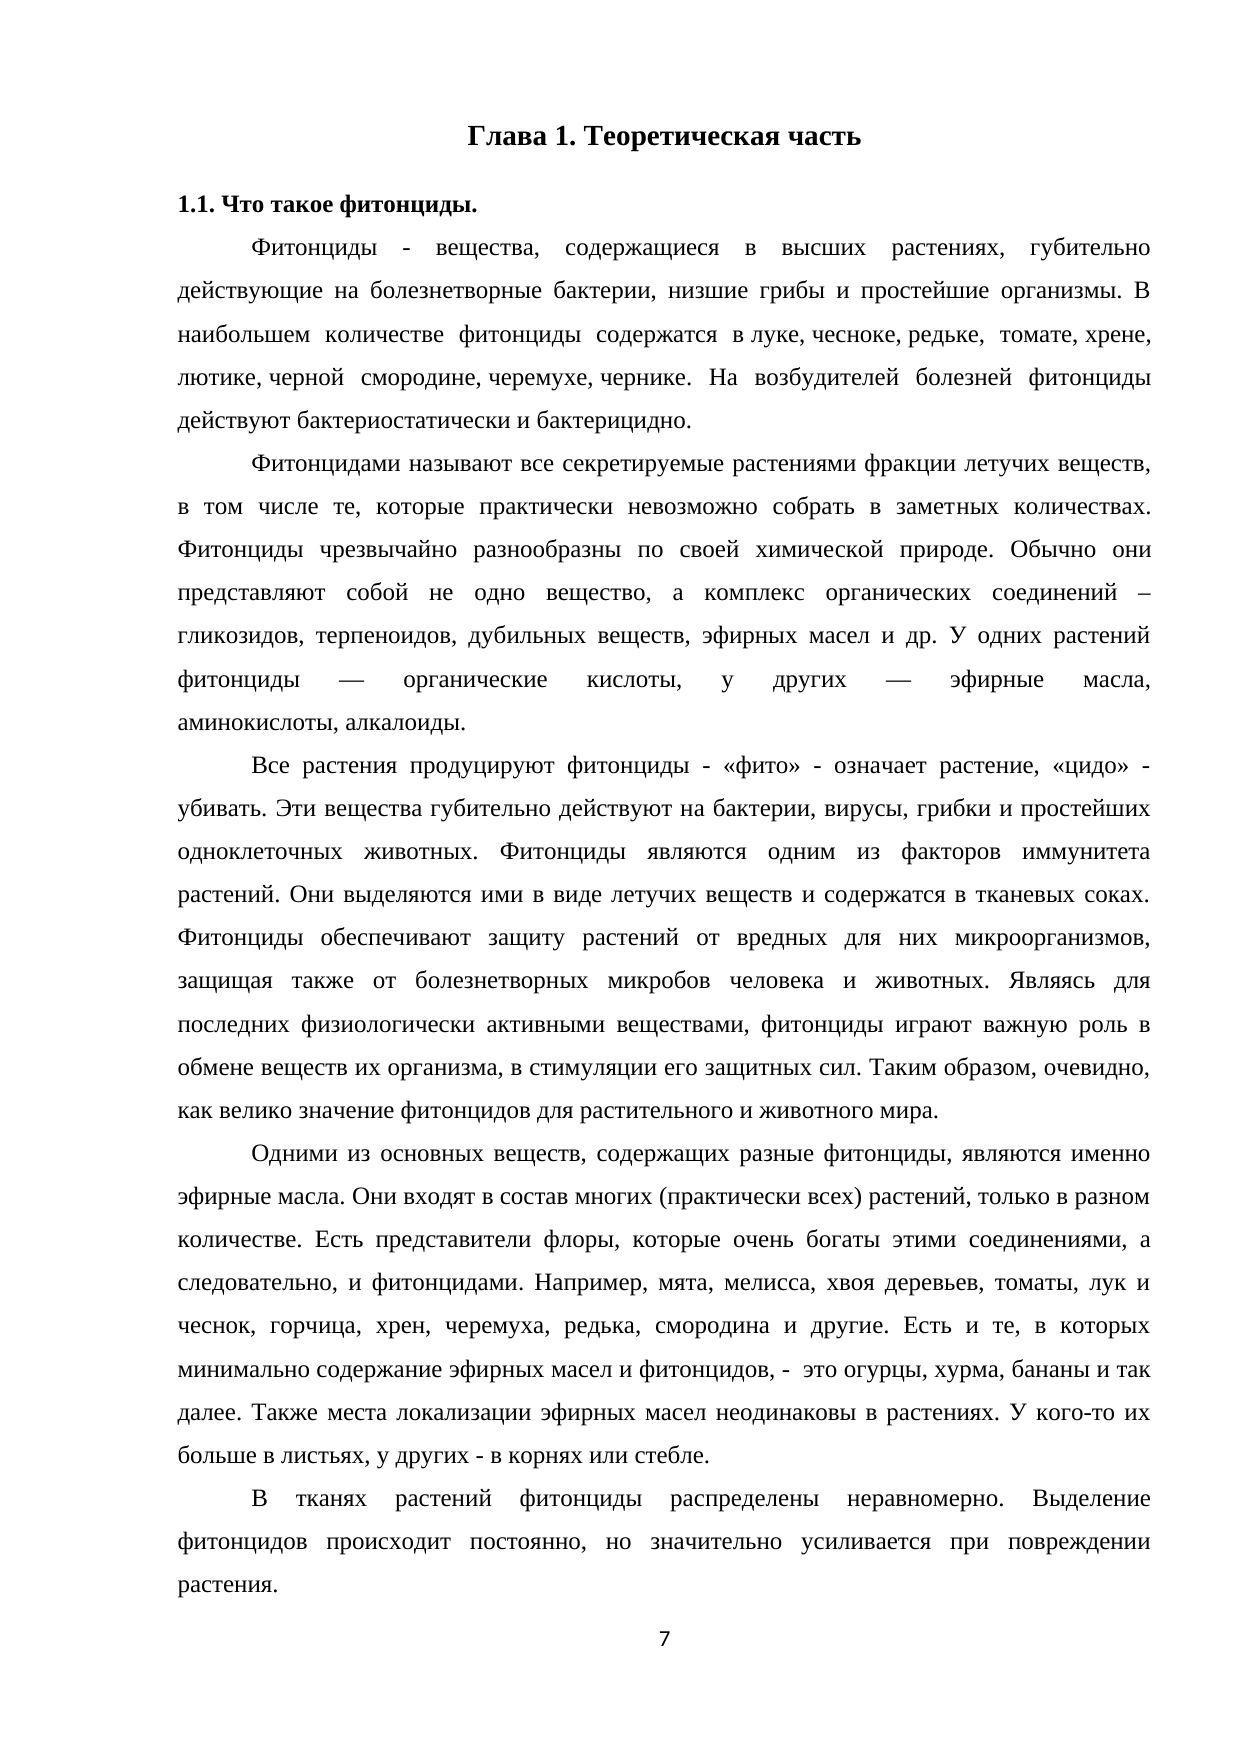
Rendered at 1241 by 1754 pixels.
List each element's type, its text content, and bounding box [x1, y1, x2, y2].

text Глава 1. Теоретическая часть [177, 118, 1152, 152]
text Фитонциды - вещества, содержащиеся в высших растениях, губительно действующие на болезнетворные бактерии, низшие грибы и простейшие организмы. В наибольшем количестве фитонциды содержатся в луке, чесноке, редьке, томате, хрене, лютике, черной смородине, черемухе, чернике. На возбудителей болезней фитонциды действуют бактериостатически и бактерицидно. [177, 232, 1152, 434]
text 1.1. Что такое фитонциды. [177, 189, 1152, 218]
text Фитонцидами называют все секретируемые растениями фракции летучих веществ, в том числе те, которые практически невозможно собрать в заметных количествах. Фитонциды чрезвычайно разнообразны по своей химической природе. Обычно они представляют собой не одно вещество, а комплекс органических соединений – гликозидов, терпеноидов, дубильных веществ, эфирных масел и др. У одних растений фитонциды — органические кислоты, у других — эфирные масла, аминокислоты, алкалоиды. [177, 448, 1152, 736]
text Все растения продуцируют фитонциды - «фито» - означает растение, «цидо» - убивать. Эти вещества губительно действуют на бактерии, вирусы, грибки и простейших одноклеточных животных. Фитонциды являются одним из факторов иммунитета растений. Они выделяются ими в виде летучих веществ и содержатся в тканевых соках. Фитонциды обеспечивают защиту растений от вредных для них микроорганизмов, защищая также от болезнетворных микробов человека и животных. Являясь для последних физиологически активными веществами, фитонциды играют важную роль в обмене веществ их организма, в стимуляции его защитных сил. Таким образом, очевидно, как велико значение фитонцидов для растительного и животного мира. [177, 750, 1152, 1124]
text Одними из основных веществ, содержащих разные фитонциды, являются именно эфирные масла. Они входят в состав многих (практически всех) растений, только в разном количестве. Есть представители флоры, которые очень богаты этими соединениями, а следовательно, и фитонцидами. Например, мята, мелисса, хвоя деревьев, томаты, лук и чеснок, горчица, хрен, черемуха, редька, смородина и другие. Есть и те, в которых минимально содержание эфирных масел и фитонцидов, - это огурцы, хурма, бананы и так далее. Также места локализации эфирных масел неодинаковы в растениях. У кого-то их больше в листьях, у других - в корнях или стебле. [177, 1138, 1152, 1469]
text В тканях растений фитонциды распределены неравномерно. Выделение фитонцидов происходит постоянно, но значительно усиливается при повреждении растения. [177, 1483, 1152, 1598]
